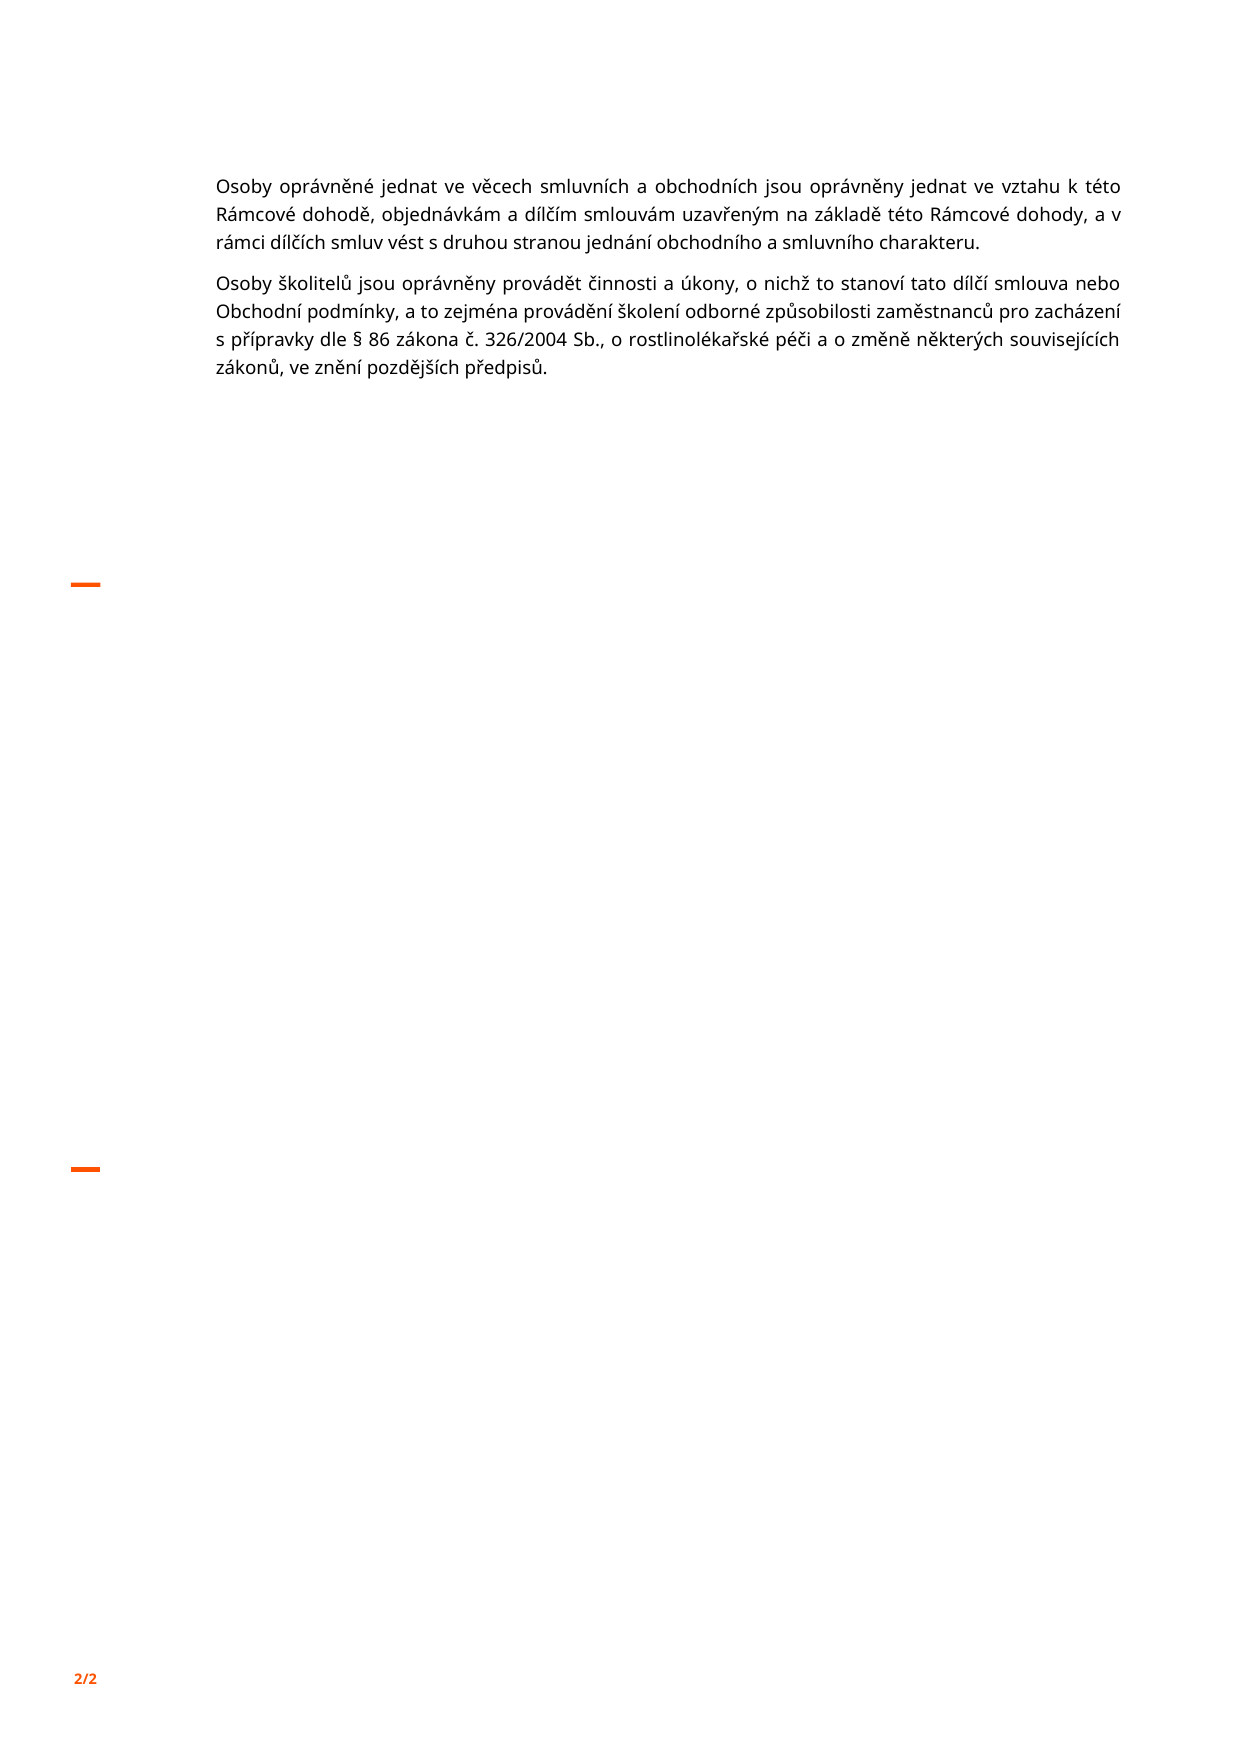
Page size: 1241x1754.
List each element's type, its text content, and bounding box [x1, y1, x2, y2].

text Osoby oprávněné jednat ve věcech smluvních a obchodních jsou oprávněny jednat ve vztahu k této Rámcové dohodě, objednávkám a dílčím smlouvám uzavřeným na základě této Rámcové dohody, a v rámci dílčích smluv vést s druhou stranou jednání obchodního a smluvního charakteru. [216, 174, 1122, 255]
text Osoby školitelů jsou oprávněny provádět činnosti a úkony, o nichž to stanoví tato dílčí smlouva nebo Obchodní podmínky, a to zejména provádění školení odborné způsobilosti zaměstnanců pro zacházení s přípravky dle § 86 zákona č. 326/2004 Sb., o rostlinolékařské péči a o změně některých souvisejících zákonů, ve znění pozdějších předpisů. [216, 270, 1122, 380]
